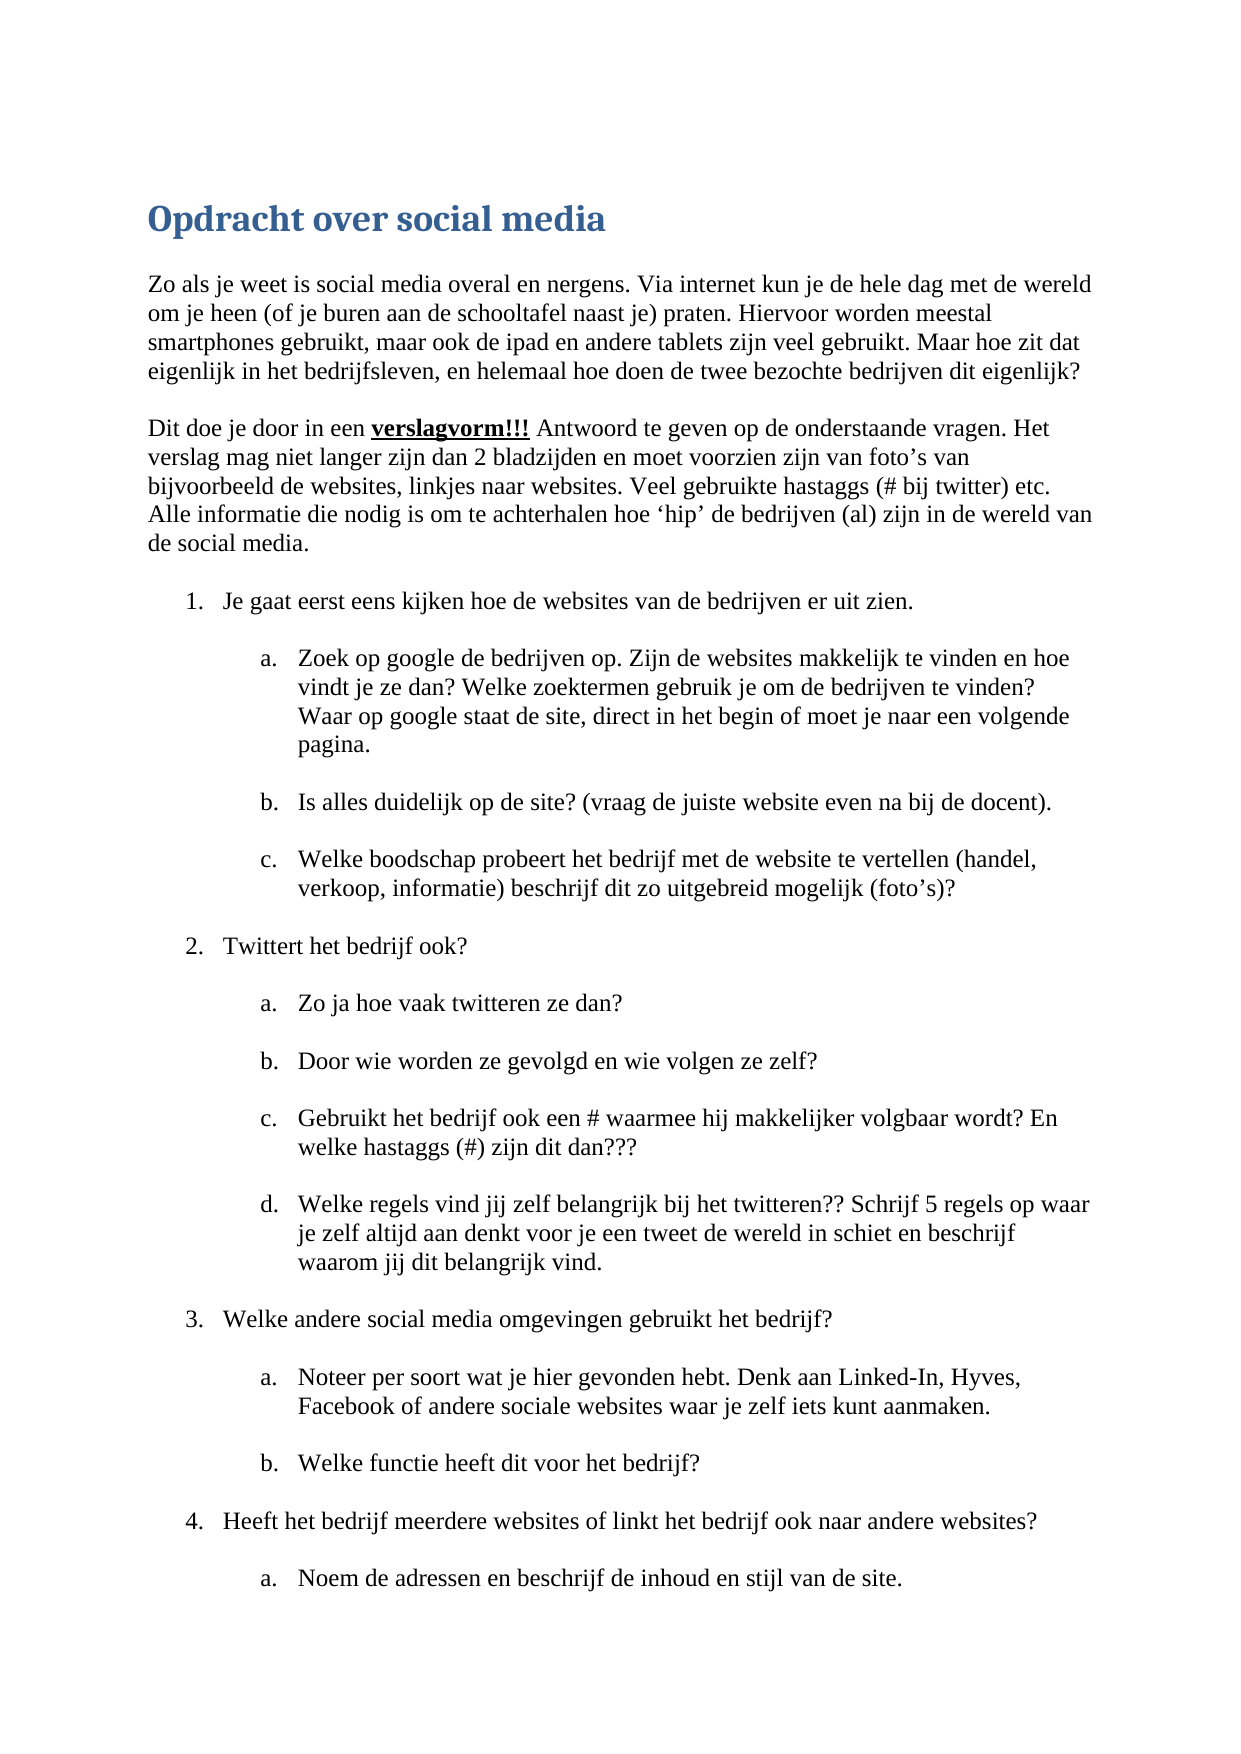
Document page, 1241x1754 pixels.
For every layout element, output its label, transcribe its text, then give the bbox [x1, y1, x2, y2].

list Noteer per soort wat je hier gevonden hebt. Denk aan Linked-In, Hyves, Facebook of andere sociale websites waar je zelf iets kunt aanmaken. [260, 1362, 1093, 1419]
list Twittert het bedrijf ook? [185, 931, 1093, 959]
list Je gaat eerst eens kijken hoe de websites van de bedrijven er uit zien. [185, 586, 1093, 614]
list Welke functie heeft dit voor het bedrijf? [260, 1448, 1093, 1477]
list Welke regels vind jij zelf belangrijk bij het twitteren?? Schrijf 5 regels op waar je zelf altijd aan denkt voor je een tweet de wereld in schiet en beschrijf waarom jij dit belangrijk vind. [260, 1189, 1093, 1276]
list Gebruikt het bedrijf ook een # waarmee hij makkelijker volgbaar wordt? En welke hastaggs (#) zijn dit dan??? [260, 1103, 1093, 1161]
list Zoek op google de bedrijven op. Zijn de websites makkelijk te vinden en hoe vindt je ze dan? Welke zoektermen gebruik je om de bedrijven te vinden? Waar op google staat de site, direct in het begin of moet je naar een volgende pagina. [260, 643, 1093, 758]
text Dit doe je door in een verslagvorm!!! Antwoord te geven op de onderstaande vragen. Het verslag mag niet langer zijn dan 2 bladzijden en moet voorzien zijn van foto’s van bijvoorbeeld de websites, linkjes naar websites. Veel gebruikte hastaggs (# bij twitter) etc. Alle informatie die nodig is om te achterhalen hoe ‘hip’ de bedrijven (al) zijn in de wereld van de social media. [148, 413, 1093, 557]
subtitle Opdracht over social media [148, 198, 1093, 241]
list Welke andere social media omgevingen gebruikt het bedrijf? [185, 1304, 1093, 1333]
list Is alles duidelijk op de site? (vraag de juiste website even na bij de docent). [260, 787, 1093, 816]
list Welke boodschap probeert het bedrijf met de website te vertellen (handel, verkoop, informatie) beschrijf dit zo uitgebreid mogelijk (foto’s)? [260, 844, 1093, 902]
list Noem de adressen en beschrijf de inhoud en stijl van de site. [260, 1563, 1093, 1592]
list Door wie worden ze gevolgd en wie volgen ze zelf? [260, 1046, 1093, 1074]
list Heeft het bedrijf meerdere websites of linkt het bedrijf ook naar andere websites? [185, 1506, 1093, 1534]
list Zo ja hoe vaak twitteren ze dan? [260, 988, 1093, 1017]
text Zo als je weet is social media overal en nergens. Via internet kun je de hele dag met de wereld om je heen (of je buren aan de schooltafel naast je) praten. Hiervoor worden meestal smartphones gebruikt, maar ook de ipad en andere tablets zijn veel gebruikt. Maar hoe zit dat eigenlijk in het bedrijfsleven, en helemaal hoe doen de twee bezochte bedrijven dit eigenlijk? [148, 269, 1093, 384]
